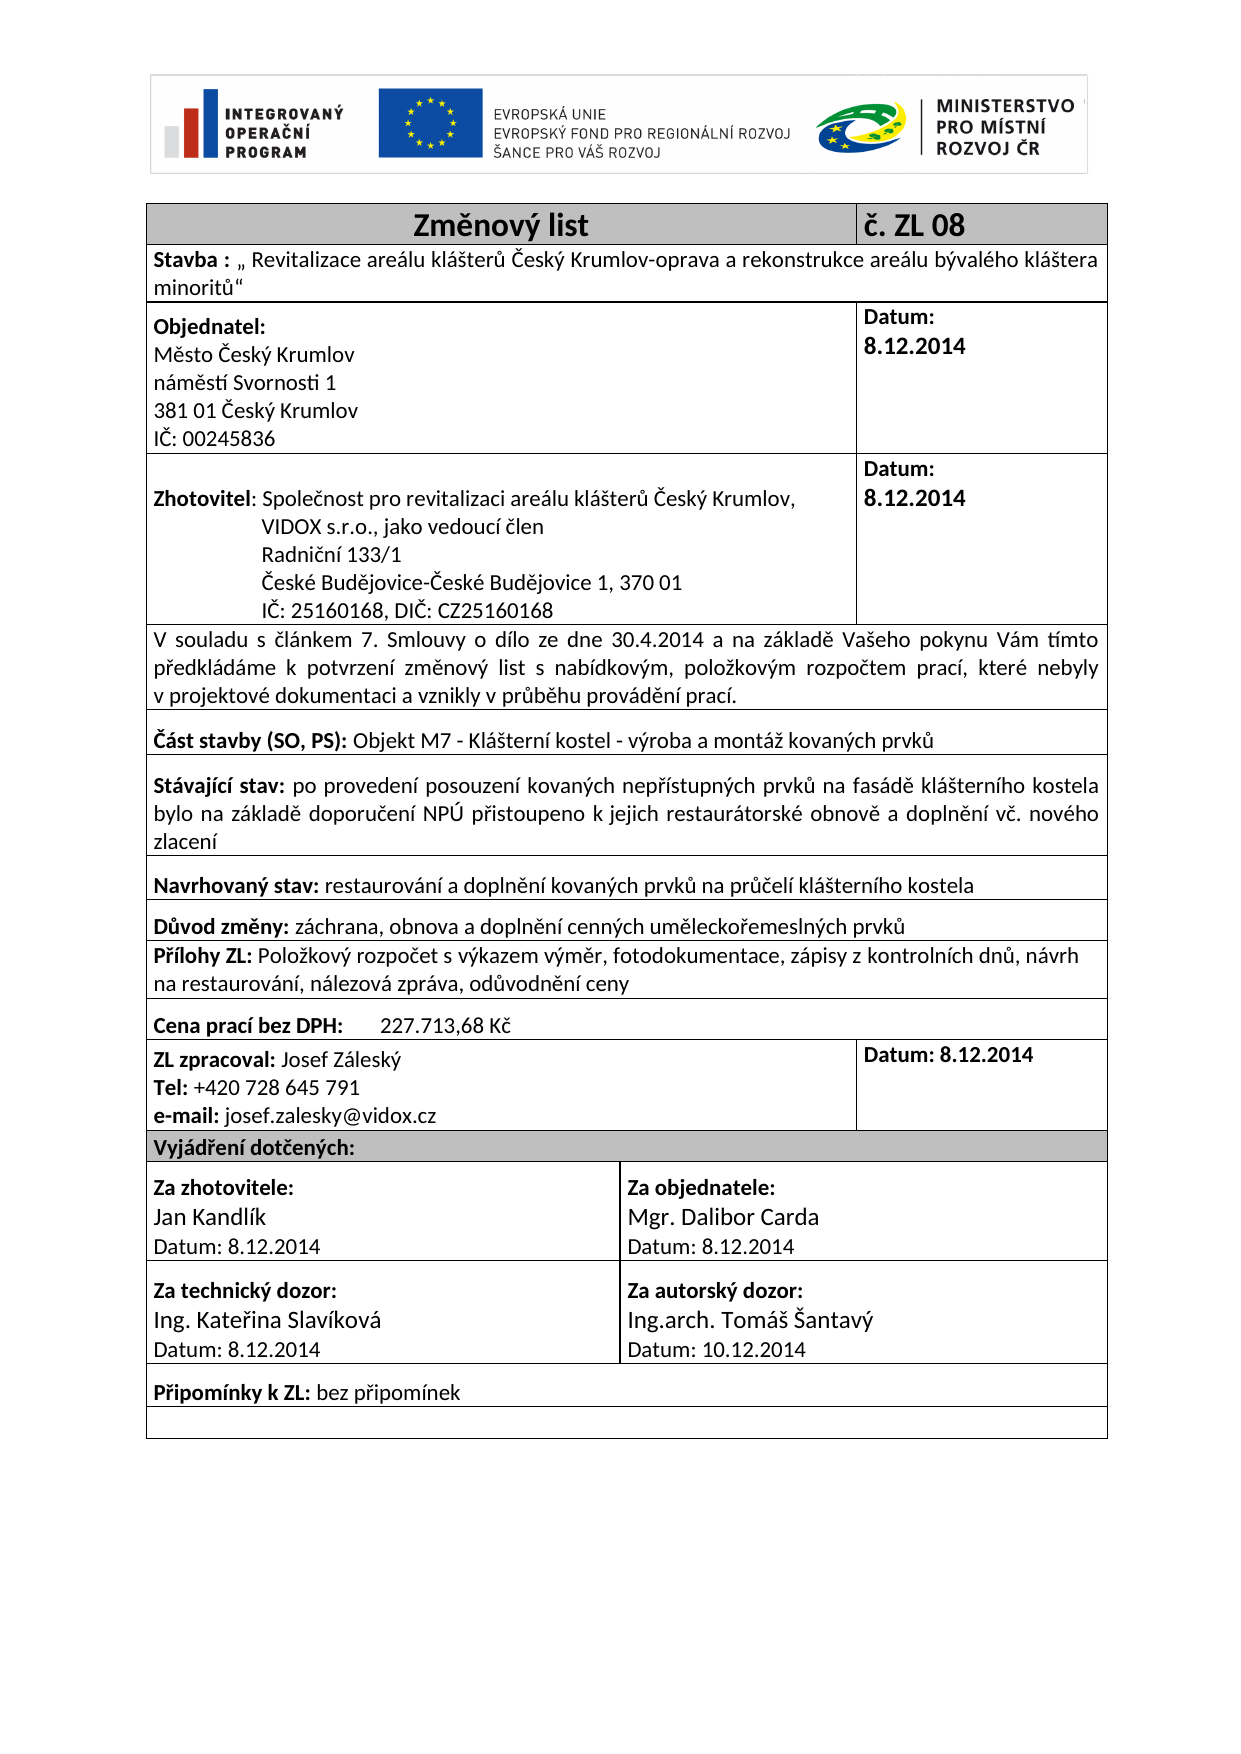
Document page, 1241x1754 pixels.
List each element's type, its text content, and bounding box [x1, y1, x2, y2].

picture [147, 73, 1093, 175]
table_cell Stavba : „ Revitalizace areálu klášterů Český Krumlov-oprava a rekonstrukce areálu bývalého kláštera minoritů“ [147, 245, 1107, 301]
table_header č. ZL 08 [857, 204, 1107, 244]
table_cell ZL zpracoval: Josef Záleský Tel: +420 728 645 791 e-mail: josef.zalesky@vidox.cz [147, 1040, 856, 1129]
table_cell Za objednatele: Mgr. Dalibor Carda Datum: 8.12.2014 [621, 1162, 1107, 1260]
table_cell Za autorský dozor: Ing.arch. Tomáš Šantavý Datum: 10.12.2014 [621, 1261, 1107, 1363]
table_cell Cena prací bez DPH: 227.713,68 Kč [147, 999, 1107, 1039]
table_cell Za zhotovitele: Jan Kandlík Datum: 8.12.2014 [147, 1162, 619, 1260]
table_cell Objednatel: Město Český Krumlov náměstí Svornosti 1 381 01 Český Krumlov IČ: 00245836 [147, 303, 856, 453]
table_cell Navrhovaný stav: restaurování a doplnění kovaných prvků na průčelí klášterního kostela [147, 856, 1107, 899]
table_cell Datum: 8.12.2014 [857, 1040, 1107, 1129]
table_cell Zhotovitel: Společnost pro revitalizaci areálu klášterů Český Krumlov, VIDOX s.r.o., jako vedoucí člen Radniční 133/1 České Budějovice-České Budějovice 1, 370 01 IČ: 25160168, DIČ: CZ25160168 [147, 454, 856, 624]
table_cell Stávající stav: po provedení posouzení kovaných nepřístupných prvků na fasádě klášterního kostela bylo na základě doporučení NPÚ přistoupeno k jejich restaurátorské obnově a doplnění vč. nového zlacení [147, 755, 1107, 855]
table_cell Důvod změny: záchrana, obnova a doplnění cenných uměleckořemeslných prvků [147, 900, 1107, 940]
table_cell Část stavby (SO, PS): Objekt M7 - Klášterní kostel - výroba a montáž kovaných prvků [147, 710, 1107, 754]
table_cell [147, 1407, 1107, 1437]
table_cell Vyjádření dotčených: [147, 1131, 1107, 1161]
table_cell V souladu s článkem 7. Smlouvy o dílo ze dne 30.4.2014 a na základě Vašeho pokynu Vám tímto předkládáme k potvrzení změnový list s nabídkovým, položkovým rozpočtem prací, které nebyly v projektové dokumentaci a vznikly v průběhu provádění prací. [147, 625, 1107, 709]
table_cell Datum: 8.12.2014 [857, 454, 1107, 624]
table_header Změnový list [147, 204, 856, 244]
table_cell Připomínky k ZL: bez připomínek [147, 1364, 1107, 1406]
table_cell Datum: 8.12.2014 [857, 303, 1107, 453]
table_cell Za technický dozor: Ing. Kateřina Slavíková Datum: 8.12.2014 [147, 1261, 619, 1363]
table_cell Přílohy ZL: Položkový rozpočet s výkazem výměr, fotodokumentace, zápisy z kontrolních dnů, návrh na restaurování, nálezová zpráva, odůvodnění ceny [147, 941, 1107, 997]
